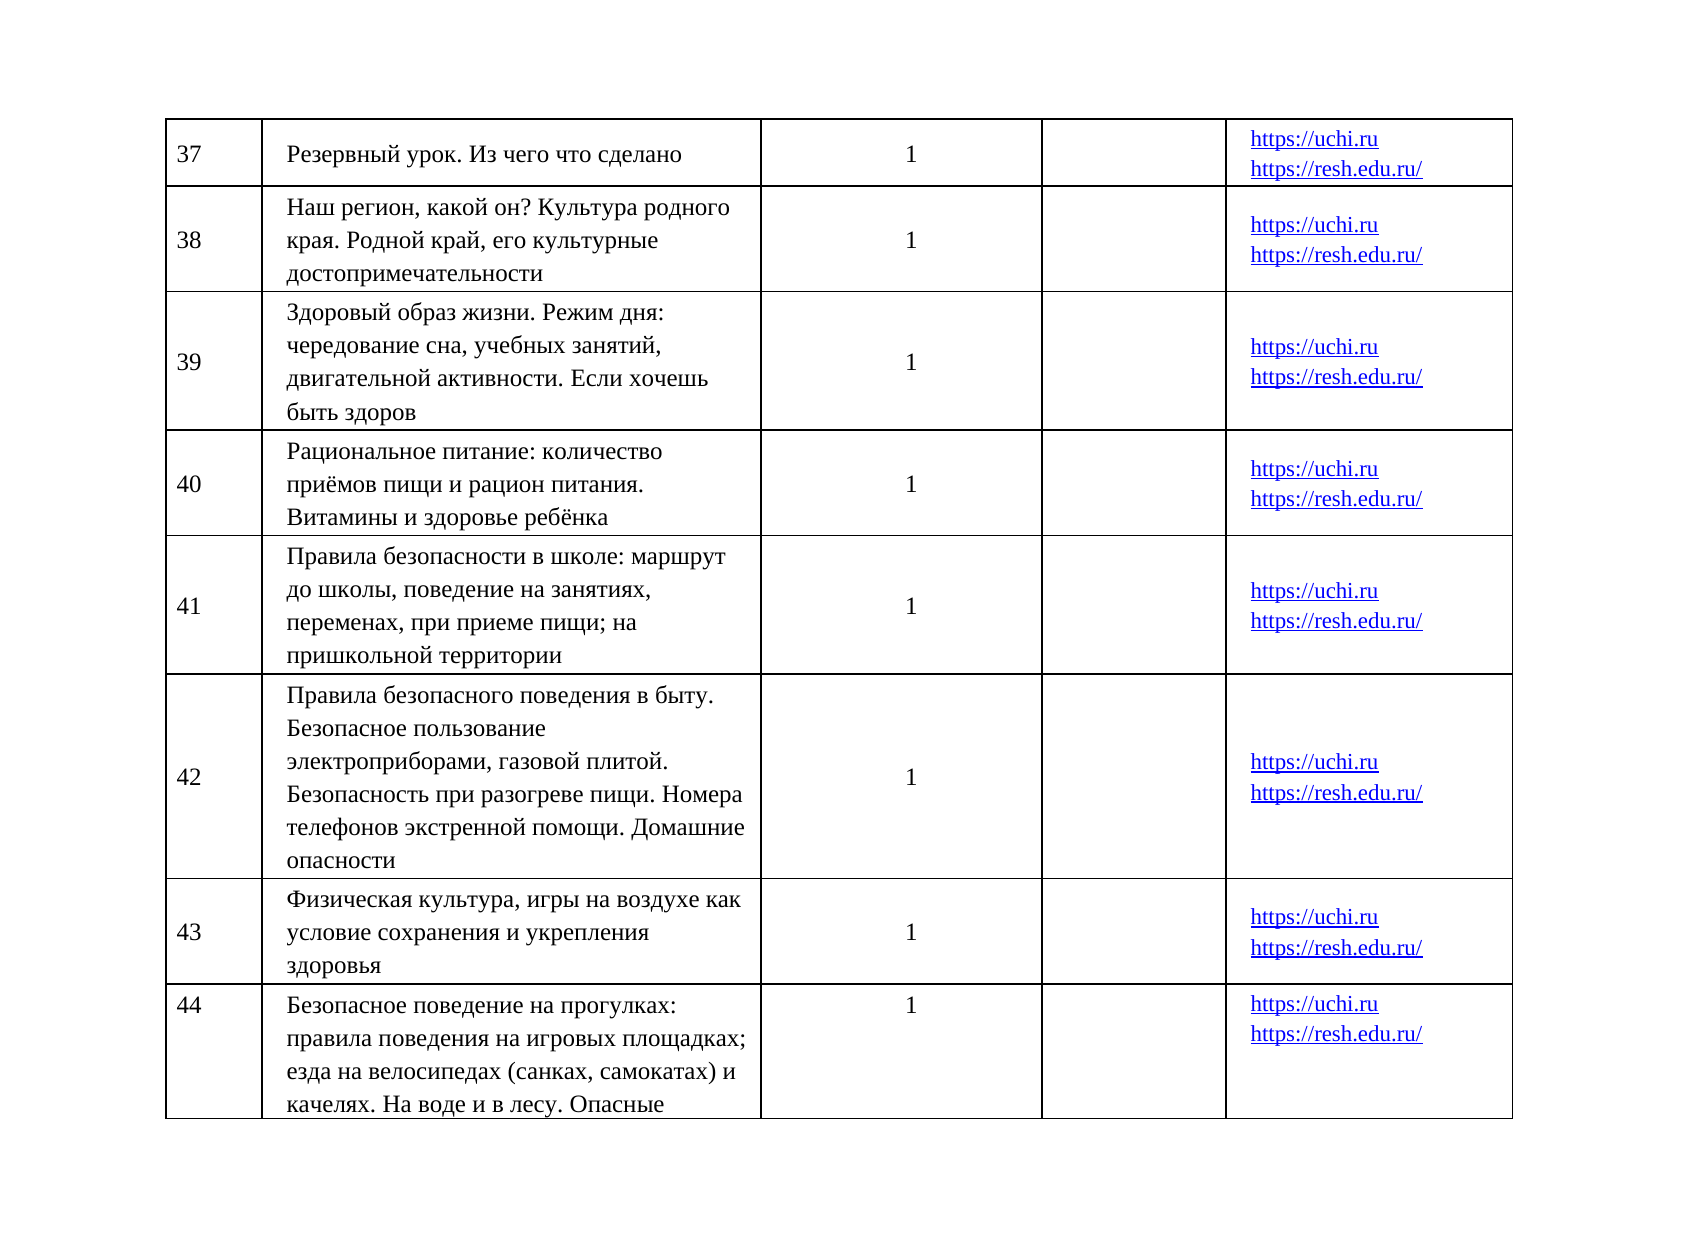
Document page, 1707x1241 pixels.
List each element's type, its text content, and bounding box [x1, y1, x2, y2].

table_cell https://uchi.ru https://resh.edu.ru/ [1227, 879, 1512, 983]
table_cell Резервный урок. Из чего что сделано [263, 120, 760, 185]
table_cell 1 [762, 985, 1041, 1117]
table_cell [1043, 187, 1225, 291]
table_cell [1043, 431, 1225, 534]
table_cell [1227, 985, 1512, 1117]
table_cell [1043, 879, 1225, 983]
table_cell 40 [167, 431, 261, 534]
table_cell [1043, 985, 1225, 1117]
table_cell Здоровый образ жизни. Режим дня: чередование сна, учебных занятий, двигательной активности. Если хочешь быть здоров [263, 292, 760, 429]
table_cell 1 [762, 292, 1041, 429]
table_cell 1 [762, 675, 1041, 877]
table_cell Правила безопасности в школе: маршрут до школы, поведение на занятиях, переменах, при приеме пищи; на пришкольной территории [263, 536, 760, 673]
table_cell [1043, 292, 1225, 429]
table_cell https://uchi.ru https://resh.edu.ru/ [1227, 431, 1512, 534]
table_cell Наш регион, какой он? Культура родного края. Родной край, его культурные достопримечательности [263, 187, 760, 291]
table_cell Рациональное питание: количество приёмов пищи и рацион питания. Витамины и здоровье ребёнка [263, 431, 760, 534]
table_cell 1 [762, 879, 1041, 983]
table_cell https://uchi.ru https://resh.edu.ru/ [1227, 675, 1512, 877]
table_cell https://uchi.ru https://resh.edu.ru/ [1227, 536, 1512, 673]
table_cell Правила безопасного поведения в быту. Безопасное пользование электроприборами, газовой плитой. Безопасность при разогреве пищи. Номера телефонов экстренной помощи. Домашние опасности [263, 675, 760, 877]
table_cell 41 [167, 536, 261, 673]
table_cell 37 [167, 120, 261, 185]
table_cell 43 [167, 879, 261, 983]
table_cell 1 [762, 431, 1041, 534]
table_cell [1043, 120, 1225, 185]
table_cell 42 [167, 675, 261, 877]
table_cell [1043, 536, 1225, 673]
table_cell https://uchi.ru https://resh.edu.ru/ [1227, 292, 1512, 429]
table_cell 1 [762, 187, 1041, 291]
table_cell https://uchi.ru https://resh.edu.ru/ [1227, 187, 1512, 291]
table_cell [1043, 675, 1225, 877]
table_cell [263, 985, 760, 1117]
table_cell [1227, 120, 1512, 185]
table_cell 1 [762, 536, 1041, 673]
table_cell 38 [167, 187, 261, 291]
table_cell 39 [167, 292, 261, 429]
table_cell Физическая культура, игры на воздухе как условие сохранения и укрепления здоровья [263, 879, 760, 983]
table_cell 1 [762, 120, 1041, 185]
table_cell 44 [167, 985, 261, 1117]
